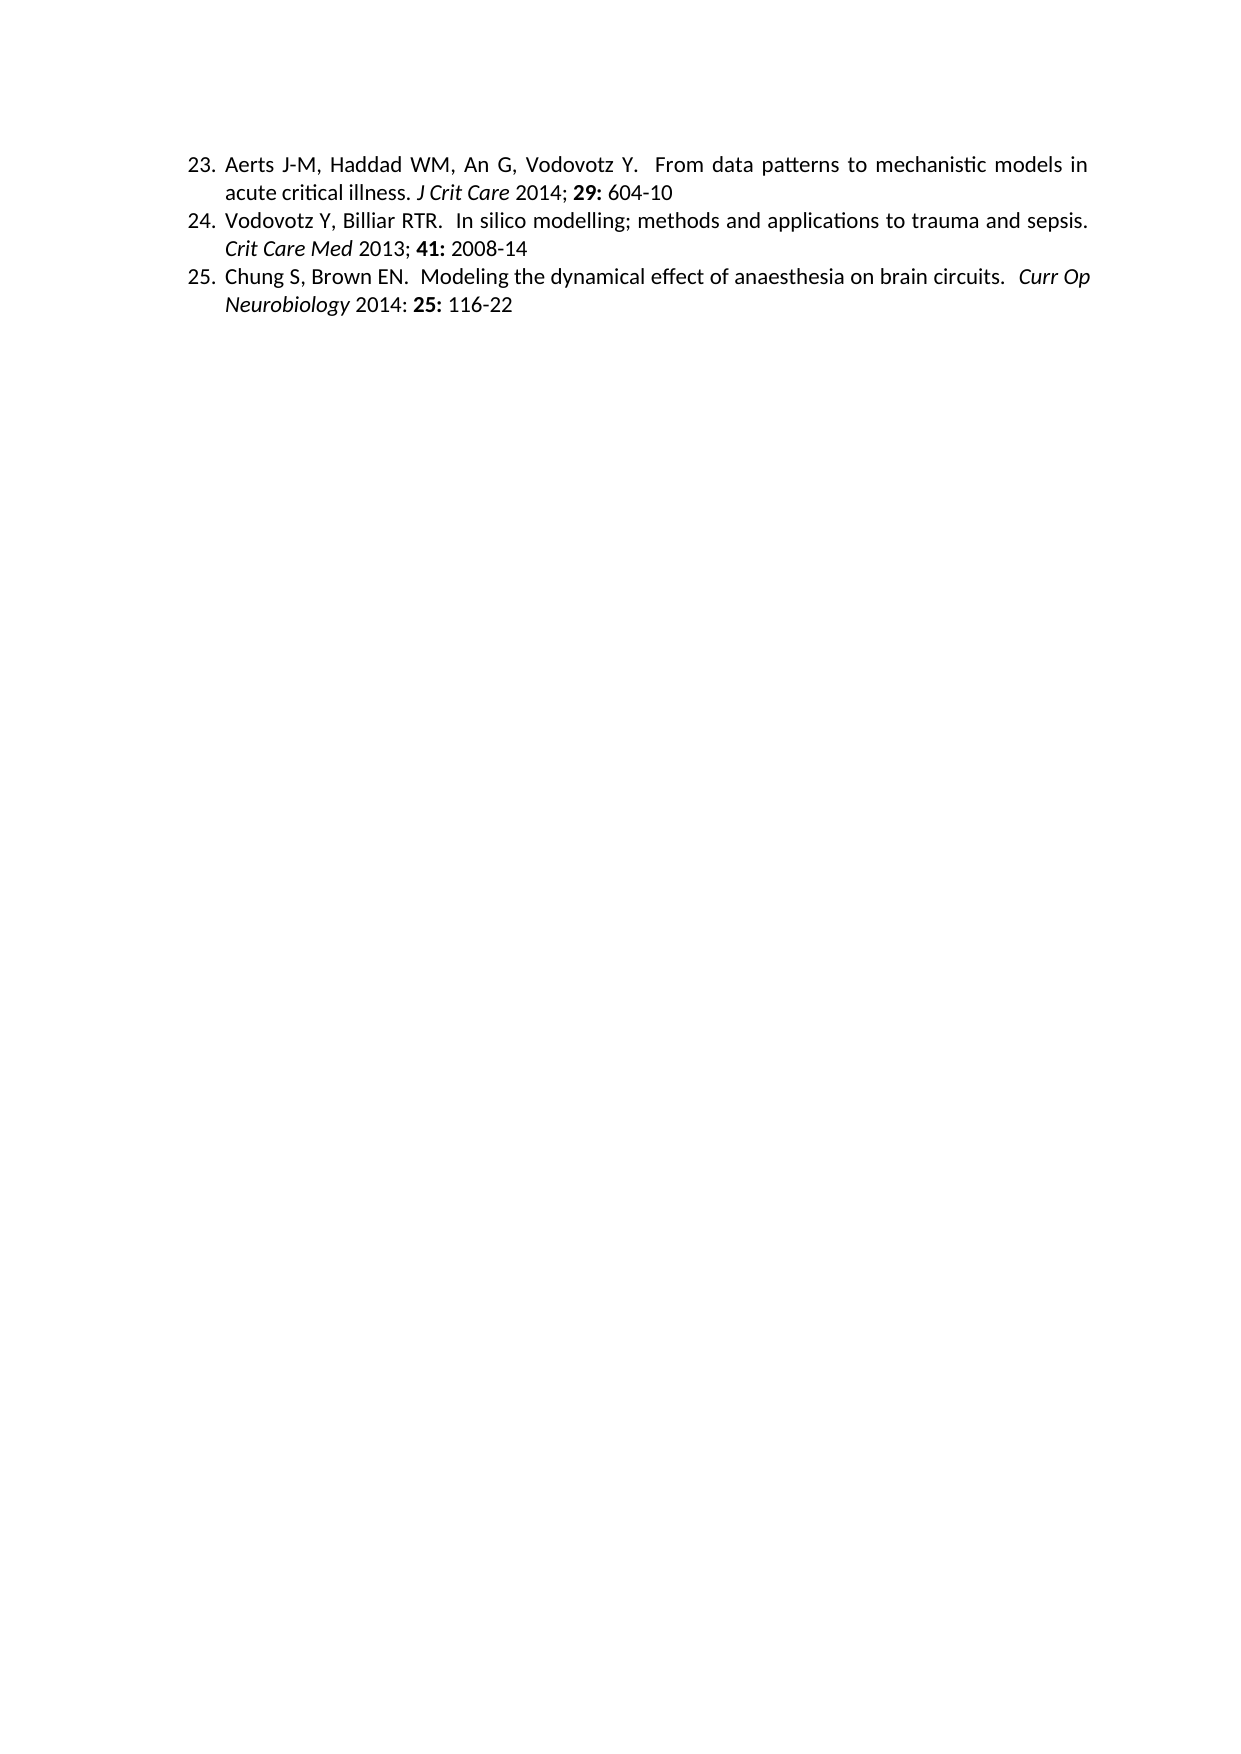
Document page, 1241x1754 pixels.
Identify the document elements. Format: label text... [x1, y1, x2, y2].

list Aerts J-M, Haddad WM, An G, Vodovotz Y. From data patterns to mechanistic models in acute critical illness. J Crit Care 2014; 29: 604-10 [187, 150, 1090, 206]
list Chung S, Brown EN. Modeling the dynamical effect of anaesthesia on brain circuits. Curr Op Neurobiology 2014: 25: 116-22 [187, 262, 1090, 318]
list Vodovotz Y, Billiar RTR. In silico modelling; methods and applications to trauma and sepsis. Crit Care Med 2013; 41: 2008-14 [187, 206, 1090, 262]
